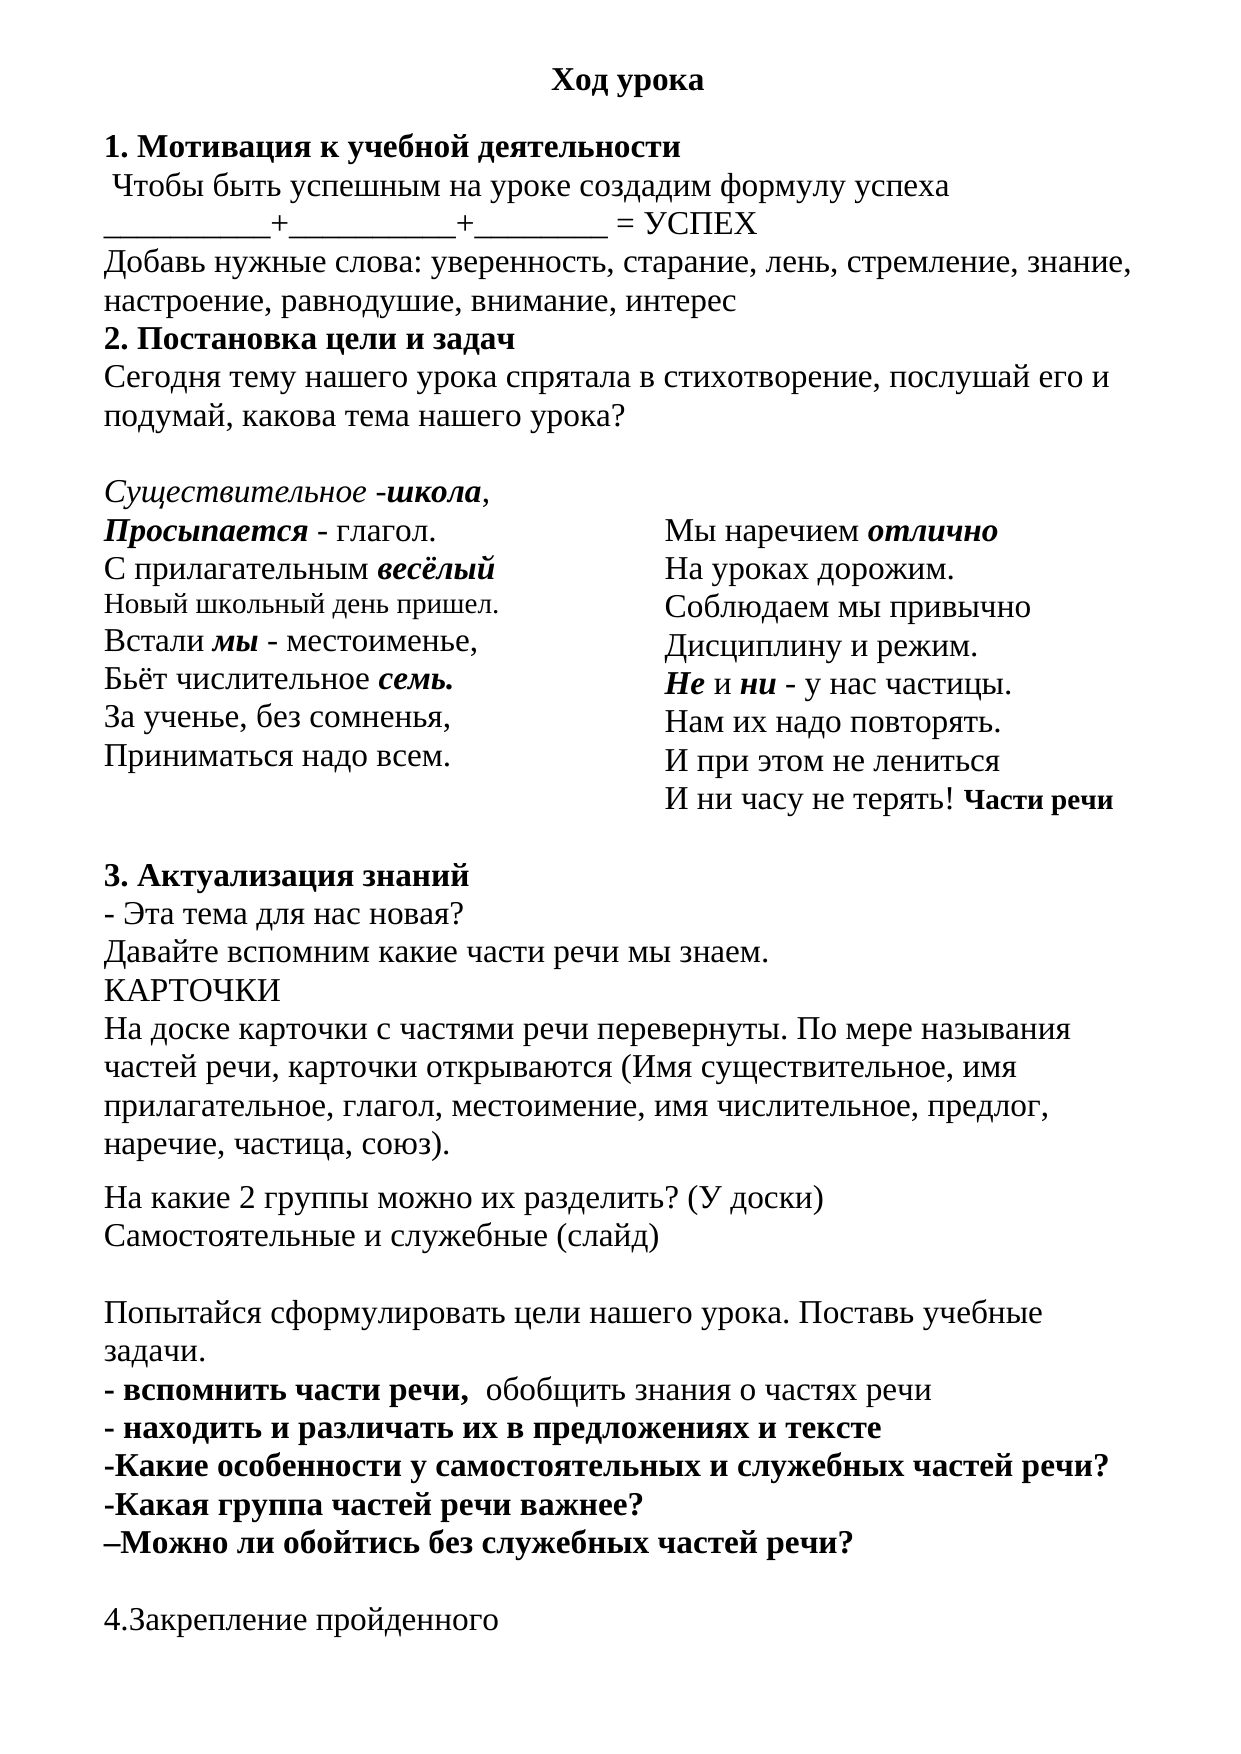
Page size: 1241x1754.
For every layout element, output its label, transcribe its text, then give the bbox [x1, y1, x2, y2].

text 2. Постановка цели и задач [103, 318, 1152, 357]
text На уроках дорожим. [664, 548, 1152, 587]
text И при этом не лениться [664, 740, 1152, 778]
text Добавь нужные слова: уверенность, старание, лень, стремление, знание, настроение, равнодушие, внимание, интерес [103, 242, 1152, 318]
text 4.Закрепление пройденного [103, 1599, 1152, 1637]
text Давайте вспомним какие части речи мы знаем. [103, 932, 1152, 970]
text Бьёт числительное семь. [103, 658, 591, 697]
text И ни часу не терять! Части речи [664, 778, 1152, 817]
text Просыпается - глагол. [103, 510, 591, 548]
text Ход урока [103, 59, 1152, 97]
text Мы наречием отлично [664, 510, 1152, 548]
text - вспомнить части речи, обобщить знания о частях речи [103, 1369, 1152, 1407]
text Дисциплину и режим. [664, 625, 1152, 663]
text - находить и различать их в предложениях и тексте [103, 1407, 1152, 1446]
text Существительное -школа, [103, 472, 591, 510]
text Соблюдаем мы привычно [664, 587, 1152, 625]
text Нам их надо повторять. [664, 702, 1152, 740]
text -Какие особенности у самостоятельных и служебных частей речи? [103, 1446, 1152, 1484]
text __________+__________+________ = УСПЕХ [103, 203, 1152, 242]
text Новый школьный день пришел. [103, 587, 591, 620]
text На доске карточки с частями речи перевернуты. По мере называния частей речи, карточки открываются (Имя существительное, имя прилагательное, глагол, местоимение, имя числительное, предлог, наречие, частица, союз). [103, 1008, 1152, 1162]
text За ученье, без сомненья, [103, 697, 591, 735]
text Попытайся сформулировать цели нашего урока. Поставь учебные задачи. [103, 1292, 1152, 1369]
text –Можно ли обойтись без служебных частей речи? [103, 1522, 1152, 1561]
text Не и ни - у нас частицы. [664, 663, 1152, 702]
text Встали мы - местоименье, [103, 620, 591, 658]
text - Эта тема для нас новая? [103, 893, 1152, 932]
text С прилагательным весёлый [103, 548, 591, 587]
text 1. Мотивация к учебной деятельности [103, 127, 1152, 165]
text Приниматься надо всем. [103, 735, 591, 773]
text -Какая группа частей речи важнее? [103, 1484, 1152, 1522]
text Чтобы быть успешным на уроке создадим формулу успеха [103, 165, 1152, 203]
text Сегодня тему нашего урока спрятала в стихотворение, послушай его и подумай, какова тема нашего урока? [103, 357, 1152, 433]
text Самостоятельные и служебные (слайд) [103, 1216, 1152, 1254]
text 3. Актуализация знаний [103, 855, 1152, 893]
text КАРТОЧКИ [103, 970, 1152, 1008]
text На какие 2 группы можно их разделить? (У доски) [103, 1177, 1152, 1216]
